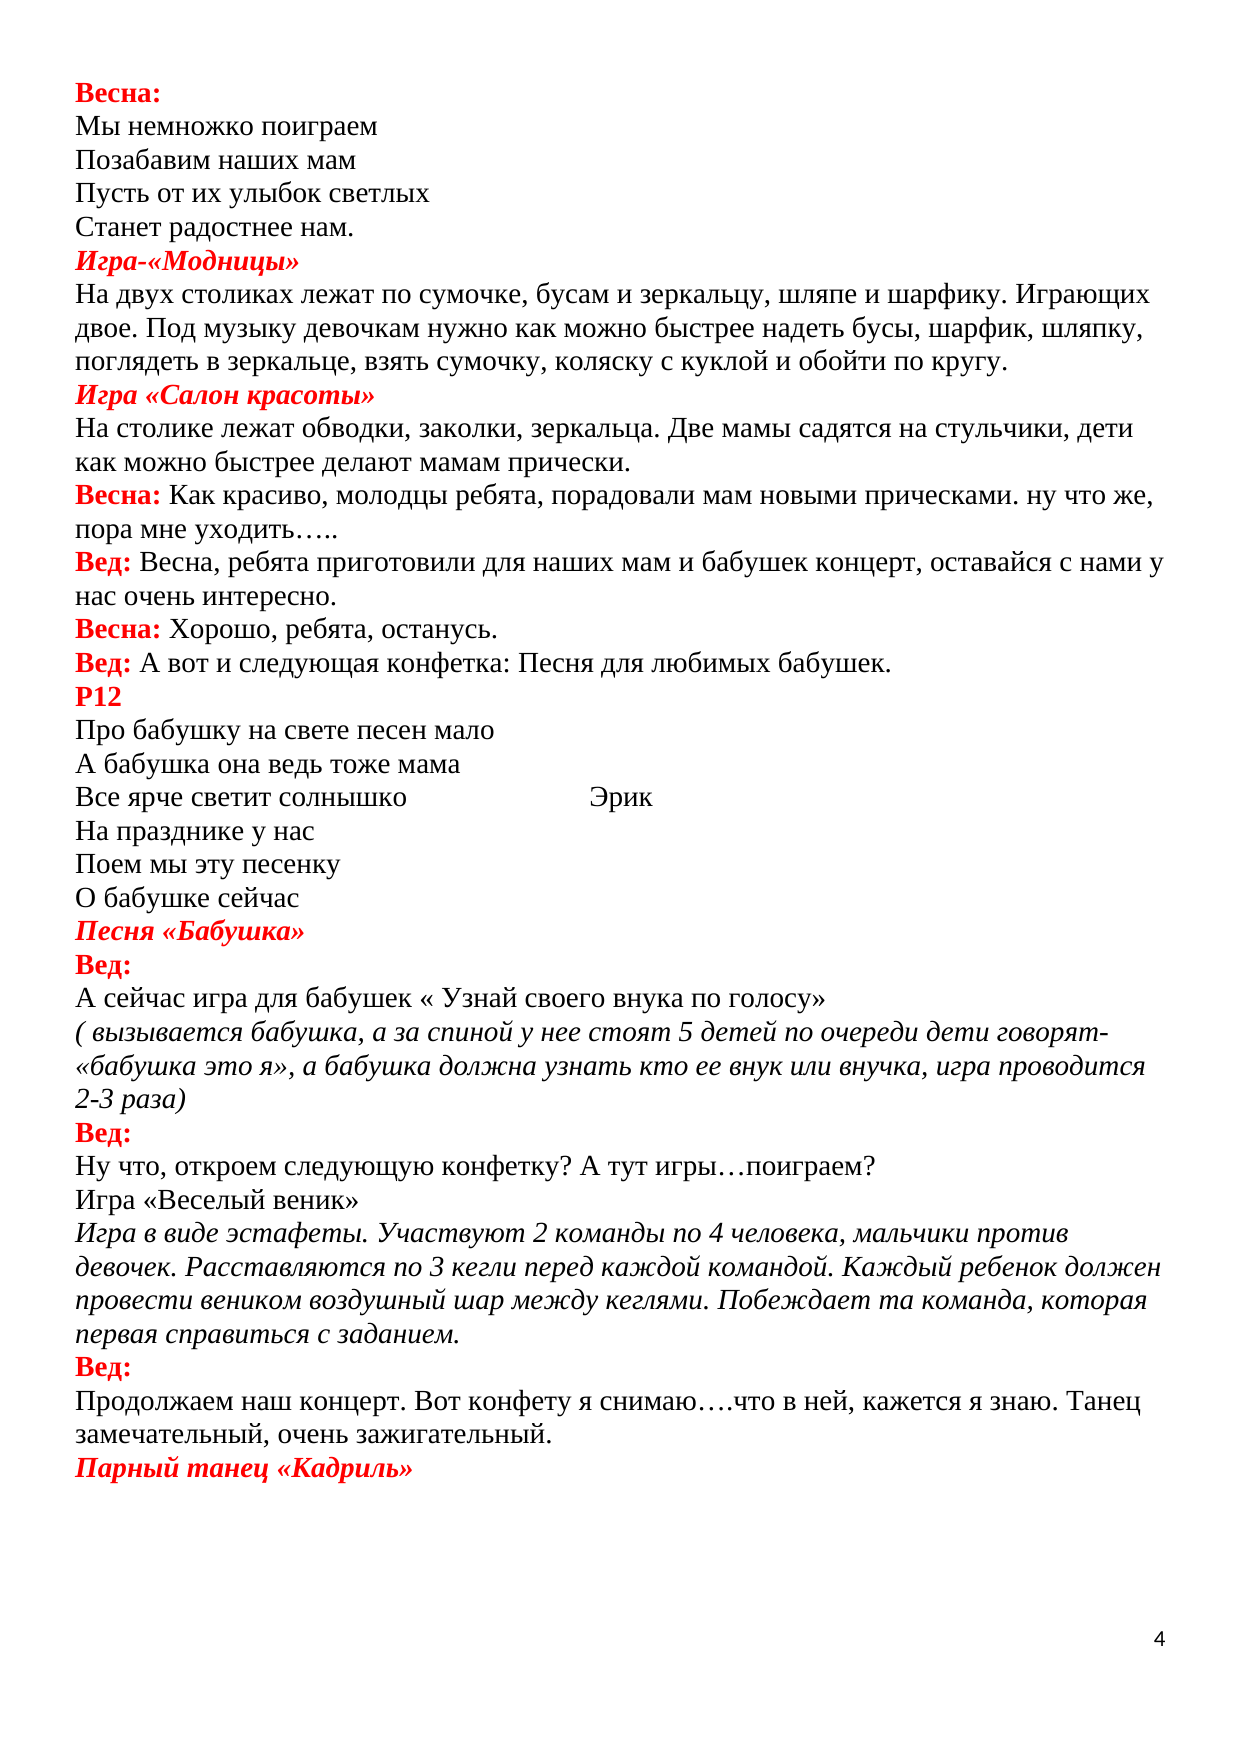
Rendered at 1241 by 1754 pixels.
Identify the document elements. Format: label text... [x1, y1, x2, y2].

text Вед: Весна, ребята приготовили для наших мам и бабушек концерт, оставайся с нами у нас очень интересно. [75, 544, 1165, 612]
text Вед: А вот и следующая конфетка: Песня для любимых бабушек. [75, 645, 1165, 679]
text Продолжаем наш концерт. Вот конфету я снимаю….что в ней, кажется я знаю. Танец замечательный, очень зажигательный. [75, 1383, 1165, 1450]
text Ну что, откроем следующую конфетку? А тут игры…поиграем? [75, 1148, 1165, 1182]
text Весна: [75, 75, 1165, 108]
text На празднике у нас [75, 813, 1165, 846]
text Весна: Как красиво, молодцы ребята, порадовали мам новыми прическами. ну что же, пора мне уходить….. [75, 477, 1165, 544]
text Станет радостнее нам. [75, 209, 1165, 243]
text Вед: [75, 1115, 1165, 1148]
text Игра «Салон красоты» [75, 377, 1165, 410]
text Пусть от их улыбок светлых [75, 176, 1165, 209]
text На столике лежат обводки, заколки, зеркальца. Две мамы садятся на стульчики, дети как можно быстрее делают мамам прически. [75, 410, 1165, 477]
text Вед: [75, 947, 1165, 981]
text Игра «Веселый веник» [75, 1182, 1165, 1215]
text Вед: [75, 1349, 1165, 1383]
text Игра-«Модницы» [75, 243, 1165, 276]
text ( вызывается бабушка, а за спиной у нее стоят 5 детей по очереди дети говорят- «бабушка это я», а бабушка должна узнать кто ее внук или внучка, игра проводится 2-3 раза) [75, 1014, 1165, 1115]
text А сейчас игра для бабушек « Узнай своего внука по голосу» [75, 981, 1165, 1014]
text Поем мы эту песенку [75, 846, 1165, 880]
text Про бабушку на свете песен мало [75, 712, 1165, 746]
text Песня «Бабушка» [75, 913, 1165, 947]
text Все ярче светит солнышко Эрик [75, 779, 1165, 813]
text А бабушка она ведь тоже мама [75, 746, 1165, 779]
text Весна: Хорошо, ребята, останусь. [75, 612, 1165, 645]
text Игра в виде эстафеты. Участвуют 2 команды по 4 человека, мальчики против девочек. Расставляются по 3 кегли перед каждой командой. Каждый ребенок должен провести веником воздушный шар между кеглями. Побеждает та команда, которая первая справиться с заданием. [75, 1215, 1165, 1349]
text Позабавим наших мам [75, 142, 1165, 176]
text О бабушке сейчас [75, 880, 1165, 913]
text Мы немножко поиграем [75, 108, 1165, 142]
text Р12 [75, 679, 1165, 712]
text На двух столиках лежат по сумочке, бусам и зеркальцу, шляпе и шарфику. Играющих двое. Под музыку девочкам нужно как можно быстрее надеть бусы, шарфик, шляпку, поглядеть в зеркальце, взять сумочку, коляску с куклой и обойти по кругу. [75, 276, 1165, 377]
text Парный танец «Кадриль» [75, 1450, 1165, 1484]
